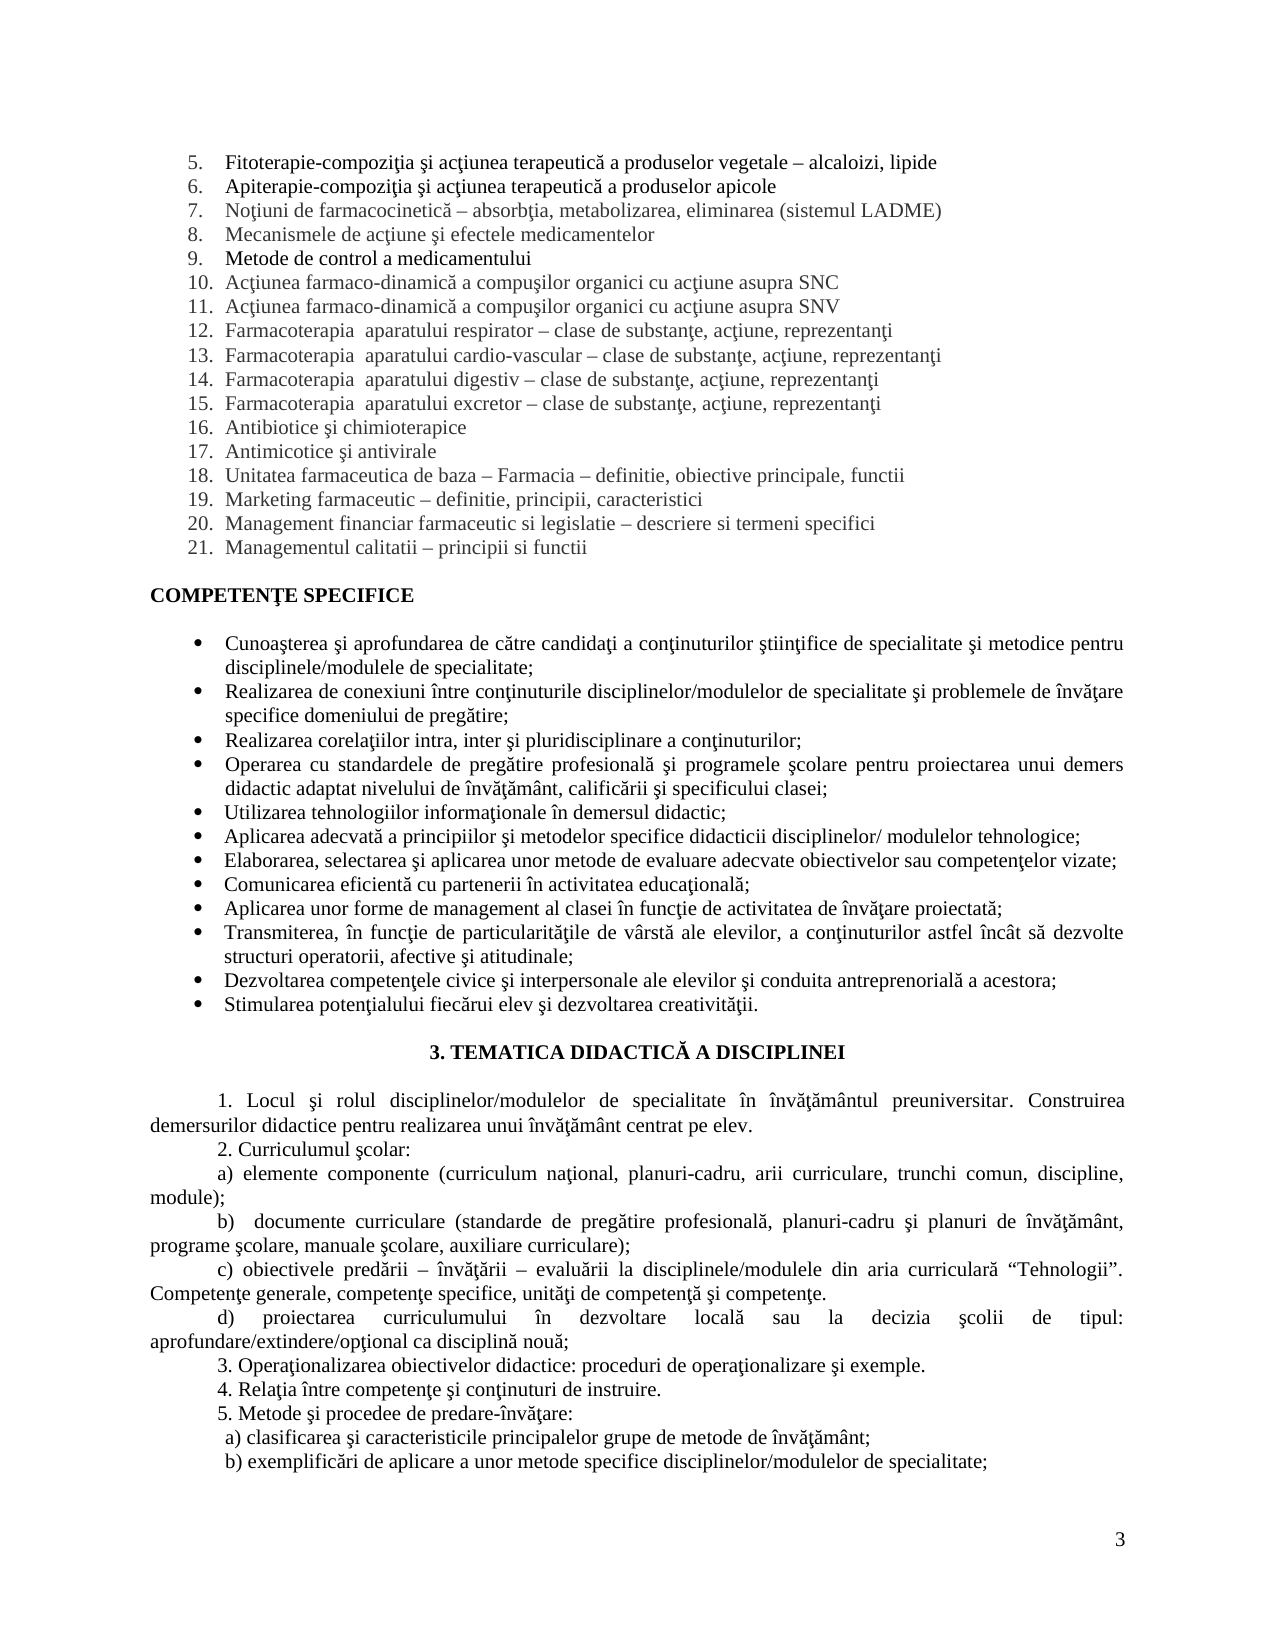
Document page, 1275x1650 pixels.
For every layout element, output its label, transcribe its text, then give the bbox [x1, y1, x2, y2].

list Unitatea farmaceutica de baza – Farmacia – definitie, obiective principale, functii [187, 463, 1125, 487]
list Farmacoterapia aparatului digestiv – clase de substanţe, acţiune, reprezentanţi [187, 367, 1125, 391]
list Utilizarea tehnologiilor informaţionale în demersul didactic; [194, 800, 1125, 824]
text a) elemente componente (curriculum naţional, planuri-cadru, arii curriculare, trunchi comun, discipline, module); [150, 1161, 1125, 1209]
list Elaborarea, selectarea şi aplicarea unor metode de evaluare adecvate obiectivelor sau competenţelor vizate; [194, 848, 1125, 872]
list Acţiunea farmaco-dinamică a compuşilor organici cu acţiune asupra SNC [187, 270, 1125, 294]
list Metode de control a medicamentului [187, 246, 1125, 270]
text 5. Metode şi procedee de predare-învăţare: [150, 1401, 1125, 1425]
list Aplicarea unor forme de management al clasei în funcţie de activitatea de învăţare proiectată; [194, 896, 1125, 920]
list Realizarea de conexiuni între conţinuturile disciplinelor/modulelor de specialitate şi problemele de învăţare specifice domeniului de pregătire; [194, 679, 1125, 727]
list Realizarea corelaţiilor intra, inter şi pluridisciplinare a conţinuturilor; [194, 727, 1125, 752]
list Dezvoltarea competenţele civice şi interpersonale ale elevilor şi conduita antreprenorială a acestora; [194, 968, 1125, 992]
list Operarea cu standardele de pregătire profesională şi programele şcolare pentru proiectarea unui demers didactic adaptat nivelului de învăţământ, calificării şi specificului clasei; [194, 752, 1125, 800]
list Comunicarea eficientă cu partenerii în activitatea educaţională; [194, 872, 1125, 896]
list Acţiunea farmaco-dinamică a compuşilor organici cu acţiune asupra SNV [187, 294, 1125, 318]
text a) clasificarea şi caracteristicile principalelor grupe de metode de învăţământ; [150, 1425, 1125, 1449]
list Stimularea potenţialului fiecărui elev şi dezvoltarea creativităţii. [194, 992, 1125, 1016]
text COMPETENŢE SPECIFICE [150, 583, 1125, 607]
list Farmacoterapia aparatului excretor – clase de substanţe, acţiune, reprezentanţi [187, 391, 1125, 415]
list Noţiuni de farmacocinetică – absorbţia, metabolizarea, eliminarea (sistemul LADME) [187, 198, 1125, 222]
list Marketing farmaceutic – definitie, principii, caracteristici [187, 487, 1125, 511]
list Cunoaşterea şi aprofundarea de către candidaţi a conţinuturilor ştiinţifice de specialitate şi metodice pentru disciplinele/modulele de specialitate; [194, 631, 1125, 679]
text 3. Operaţionalizarea obiectivelor didactice: proceduri de operaţionalizare şi exemple. [150, 1353, 1125, 1377]
list Farmacoterapia aparatului respirator – clase de substanţe, acţiune, reprezentanţi [187, 318, 1125, 342]
list Apiterapie-compoziţia şi acţiunea terapeutică a produselor apicole [187, 174, 1125, 198]
text 1. Locul şi rolul disciplinelor/modulelor de specialitate în învăţământul preuniversitar. Construirea demersurilor didactice pentru realizarea unui învăţământ centrat pe elev. [150, 1088, 1125, 1137]
text c) obiectivele predării – învăţării – evaluării la disciplinele/modulele din aria curriculară “Tehnologii”. Competenţe generale, competenţe specifice, unităţi de competenţă şi competenţe. [150, 1257, 1125, 1305]
list Aplicarea adecvată a principiilor şi metodelor specifice didacticii disciplinelor/ modulelor tehnologice; [194, 824, 1125, 848]
subtitle 3. TEMATICA DIDACTICĂ A DISCIPLINEI [150, 1040, 1125, 1064]
text d) proiectarea curriculumului în dezvoltare locală sau la decizia şcolii de tipul: aprofundare/extindere/opţional ca disciplină nouă; [150, 1305, 1125, 1353]
list Fitoterapie-compoziţia şi acţiunea terapeutică a produselor vegetale – alcaloizi, lipide [187, 150, 1125, 174]
list Antimicotice şi antivirale [187, 439, 1125, 463]
list Farmacoterapia aparatului cardio-vascular – clase de substanţe, acţiune, reprezentanţi [187, 342, 1125, 367]
list Mecanismele de acţiune şi efectele medicamentelor [187, 222, 1125, 246]
text b) documente curriculare (standarde de pregătire profesională, planuri-cadru şi planuri de învăţământ, programe şcolare, manuale şcolare, auxiliare curriculare); [150, 1209, 1125, 1257]
list Managementul calitatii – principii si functii [187, 535, 1125, 559]
text 4. Relaţia între competenţe şi conţinuturi de instruire. [150, 1377, 1125, 1401]
list Management financiar farmaceutic si legislatie – descriere si termeni specifici [187, 511, 1125, 535]
text b) exemplificări de aplicare a unor metode specifice disciplinelor/modulelor de specialitate; [150, 1449, 1125, 1473]
list 2. Curriculumul şcolar: [179, 1137, 1125, 1161]
list Antibiotice şi chimioterapice [187, 415, 1125, 439]
list Transmiterea, în funcţie de particularităţile de vârstă ale elevilor, a conţinuturilor astfel încât să dezvolte structuri operatorii, afective şi atitudinale; [194, 920, 1125, 968]
